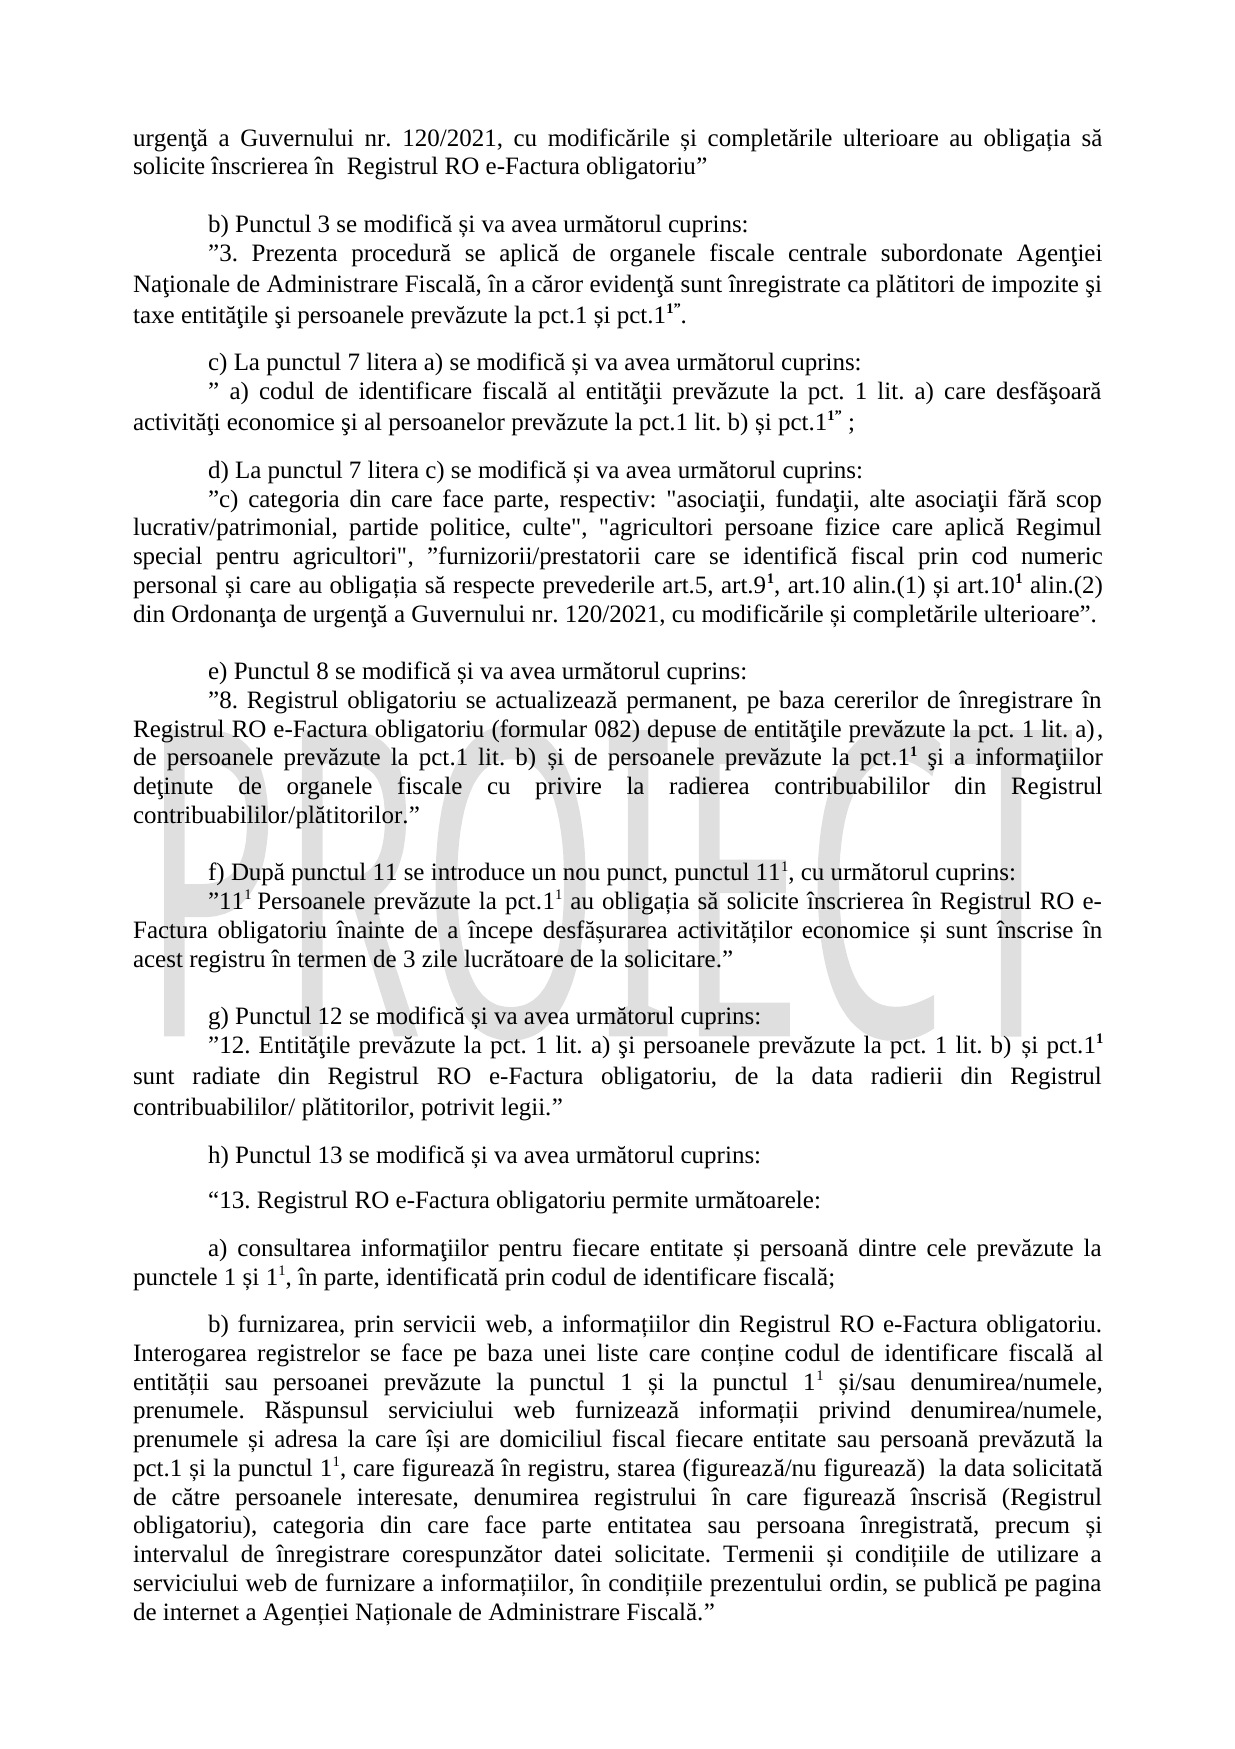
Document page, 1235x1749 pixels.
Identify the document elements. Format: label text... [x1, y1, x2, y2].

list c) La punctul 7 litera a) se modifică și va avea următorul cuprins: [208, 347, 1103, 376]
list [133, 123, 1103, 180]
list e) Punctul 8 se modifică și va avea următorul cuprins: [208, 656, 1103, 685]
list ”c) categoria din care face parte, respectiv: "asociaţii, fundaţii, alte asociaţii fără scop lucrativ/patrimonial, partide politice, culte", "agricultori persoane fizice care aplică Regimul special pentru agricultori", ”furnizorii/prestatorii care se identifică fiscal prin cod numeric personal și care au obligația să respecte prevederile art.5, art.91, art.10 alin.(1) și art.101 alin.(2) din Ordonanţa de urgenţă a Guvernului nr. 120/2021, cu modificările și completările ulterioare”. [133, 484, 1103, 627]
list ”8. Registrul obligatoriu se actualizează permanent, pe baza cererilor de înregistrare în Registrul RO e-Factura obligatoriu (formular 082) depuse de entităţile prevăzute la pct. 1 lit. a), de persoanele prevăzute la pct.1 lit. b) și de persoanele prevăzute la pct.11 şi a informaţiilor deţinute de organele fiscale cu privire la radierea contribuabililor din Registrul contribuabililor/plătitorilor.” [133, 685, 1103, 829]
list b) furnizarea, prin servicii web, a informațiilor din Registrul RO e-Factura obligatoriu. Interogarea registrelor se face pe baza unei liste care conține codul de identificare fiscală al entității sau persoanei prevăzute la punctul 1 și la punctul 11 și/sau denumirea/numele, prenumele. Răspunsul serviciului web furnizează informații privind denumirea/numele, prenumele și adresa la care își are domiciliul fiscal fiecare entitate sau persoană prevăzută la pct.1 și la punctul 11, care figurează în registru, starea (figurează/nu figurează) la data solicitată de către persoanele interesate, denumirea registrului în care figurează înscrisă (Registrul obligatoriu), categoria din care face parte entitatea sau persoana înregistrată, precum și intervalul de înregistrare corespunzător datei solicitate. Termenii și condițiile de utilizare a serviciului web de furnizare a informațiilor, în condițiile prezentului ordin, se publică pe pagina de internet a Agenției Naționale de Administrare Fiscală.” [133, 1309, 1103, 1625]
list ”111 Persoanele prevăzute la pct.11 au obligația să solicite înscrierea în Registrul RO e-Factura obligatoriu înainte de a începe desfășurarea activităților economice și sunt înscrise în acest registru în termen de 3 zile lucrătoare de la solicitare.” [133, 886, 1103, 972]
text ” a) codul de identificare fiscală al entităţii prevăzute la pct. 1 lit. a) care desfăşoară activităţi economice şi al persoanelor prevăzute la pct.1 lit. b) și pct.11” ; [133, 376, 1103, 436]
list g) Punctul 12 se modifică și va avea următorul cuprins: [208, 1001, 1103, 1030]
list b) Punctul 3 se modifică și va avea următorul cuprins: [133, 209, 1103, 238]
text “13. Registrul RO e-Factura obligatoriu permite următoarele: [133, 1185, 1103, 1214]
list f) După punctul 11 se introduce un nou punct, punctul 111, cu următorul cuprins: [133, 857, 1103, 886]
text ”12. Entităţile prevăzute la pct. 1 lit. a) şi persoanele prevăzute la pct. 1 lit. b) și pct.11 sunt radiate din Registrul RO e-Factura obligatoriu, de la data radierii din Registrul contribuabililor/ plătitorilor, potrivit legii.” [133, 1030, 1103, 1121]
list d) La punctul 7 litera c) se modifică și va avea următorul cuprins: [208, 455, 1103, 484]
text ”3. Prezenta procedură se aplică de organele fiscale centrale subordonate Agenţiei Naţionale de Administrare Fiscală, în a căror evidenţă sunt înregistrate ca plătitori de impozite şi taxe entităţile şi persoanele prevăzute la pct.1 și pct.11”. [133, 238, 1103, 328]
text h) Punctul 13 se modifică și va avea următorul cuprins: [133, 1140, 1103, 1168]
list a) consultarea informaţiilor pentru fiecare entitate și persoană dintre cele prevăzute la punctele 1 și 11, în parte, identificată prin codul de identificare fiscală; [133, 1233, 1103, 1290]
